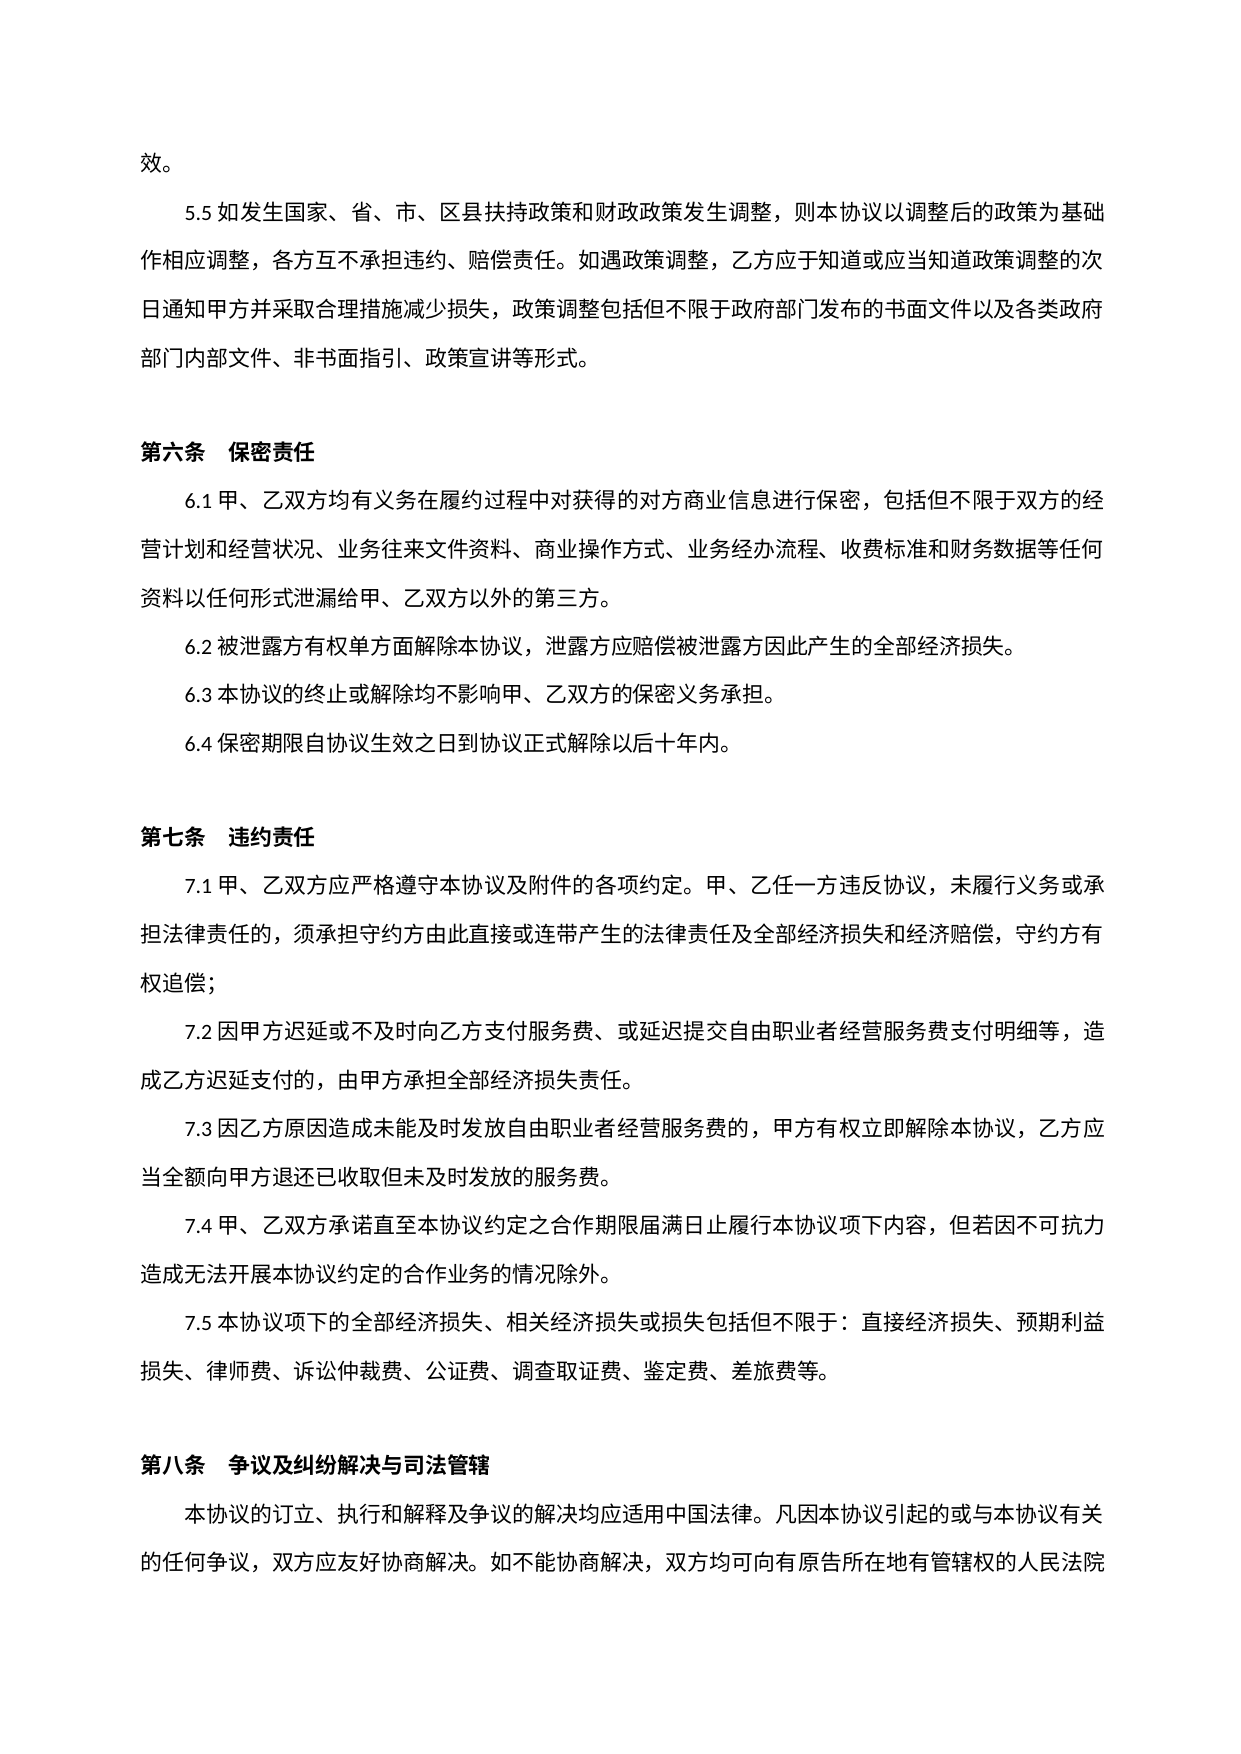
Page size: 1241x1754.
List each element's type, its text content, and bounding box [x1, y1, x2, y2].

text 6.4 保密期限自协议生效之日到协议正式解除以后十年内。 [141, 725, 1106, 758]
text 7.4 甲、乙双方承诺直至本协议约定之合作期限届满日止履行本协议项下内容，但若因不可抗力造成无法开展本协议约定的合作业务的情况除外。 [141, 1208, 1106, 1289]
text 5.5 如发生国家、省、市、区县扶持政策和财政政策发生调整，则本协议以调整后的政策为基础作相应调整，各方互不承担违约、赔偿责任。如遇政策调整，乙方应于知道或应当知道政策调整的次日通知甲方并采取合理措施减少损失，政策调整包括但不限于政府部门发布的书面文件以及各类政府部门内部文件、非书面指引、政策宣讲等形式。 [141, 194, 1106, 373]
text 6.3 本协议的终止或解除均不影响甲、乙双方的保密义务承担。 [141, 677, 1106, 709]
text 第七条 违约责任 [141, 819, 1106, 852]
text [141, 1496, 1106, 1577]
text 7.5 本协议项下的全部经济损失、相关经济损失或损失包括但不限于：直接经济损失、预期利益损失、律师费、诉讼仲裁费、公证费、调查取证费、鉴定费、差旅费等。 [141, 1305, 1106, 1386]
text 7.3 因乙方原因造成未能及时发放自由职业者经营服务费的，甲方有权立即解除本协议，乙方应当全额向甲方退还已收取但未及时发放的服务费。 [141, 1111, 1106, 1192]
text 6.2 被泄露方有权单方面解除本协议，泄露方应赔偿被泄露方因此产生的全部经济损失。 [141, 629, 1106, 661]
text 7.1 甲、乙双方应严格遵守本协议及附件的各项约定。甲、乙任一方违反协议，未履行义务或承担法律责任的，须承担守约方由此直接或连带产生的法律责任及全部经济损失和经济赔偿，守约方有权追偿； [141, 868, 1106, 998]
text 6.1 甲、乙双方均有义务在履约过程中对获得的对方商业信息进行保密，包括但不限于双方的经营计划和经营状况、业务往来文件资料、商业操作方式、业务经办流程、收费标准和财务数据等任何资料以任何形式泄漏给甲、乙双方以外的第三方。 [141, 483, 1106, 613]
text 第六条 保密责任 [141, 434, 1106, 467]
text 第八条 争议及纠纷解决与司法管辖 [141, 1448, 1106, 1480]
text 7.2 因甲方迟延或不及时向乙方支付服务费、或延迟提交自由职业者经营服务费支付明细等，造成乙方迟延支付的，由甲方承担全部经济损失责任。 [141, 1014, 1106, 1095]
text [141, 146, 1106, 178]
